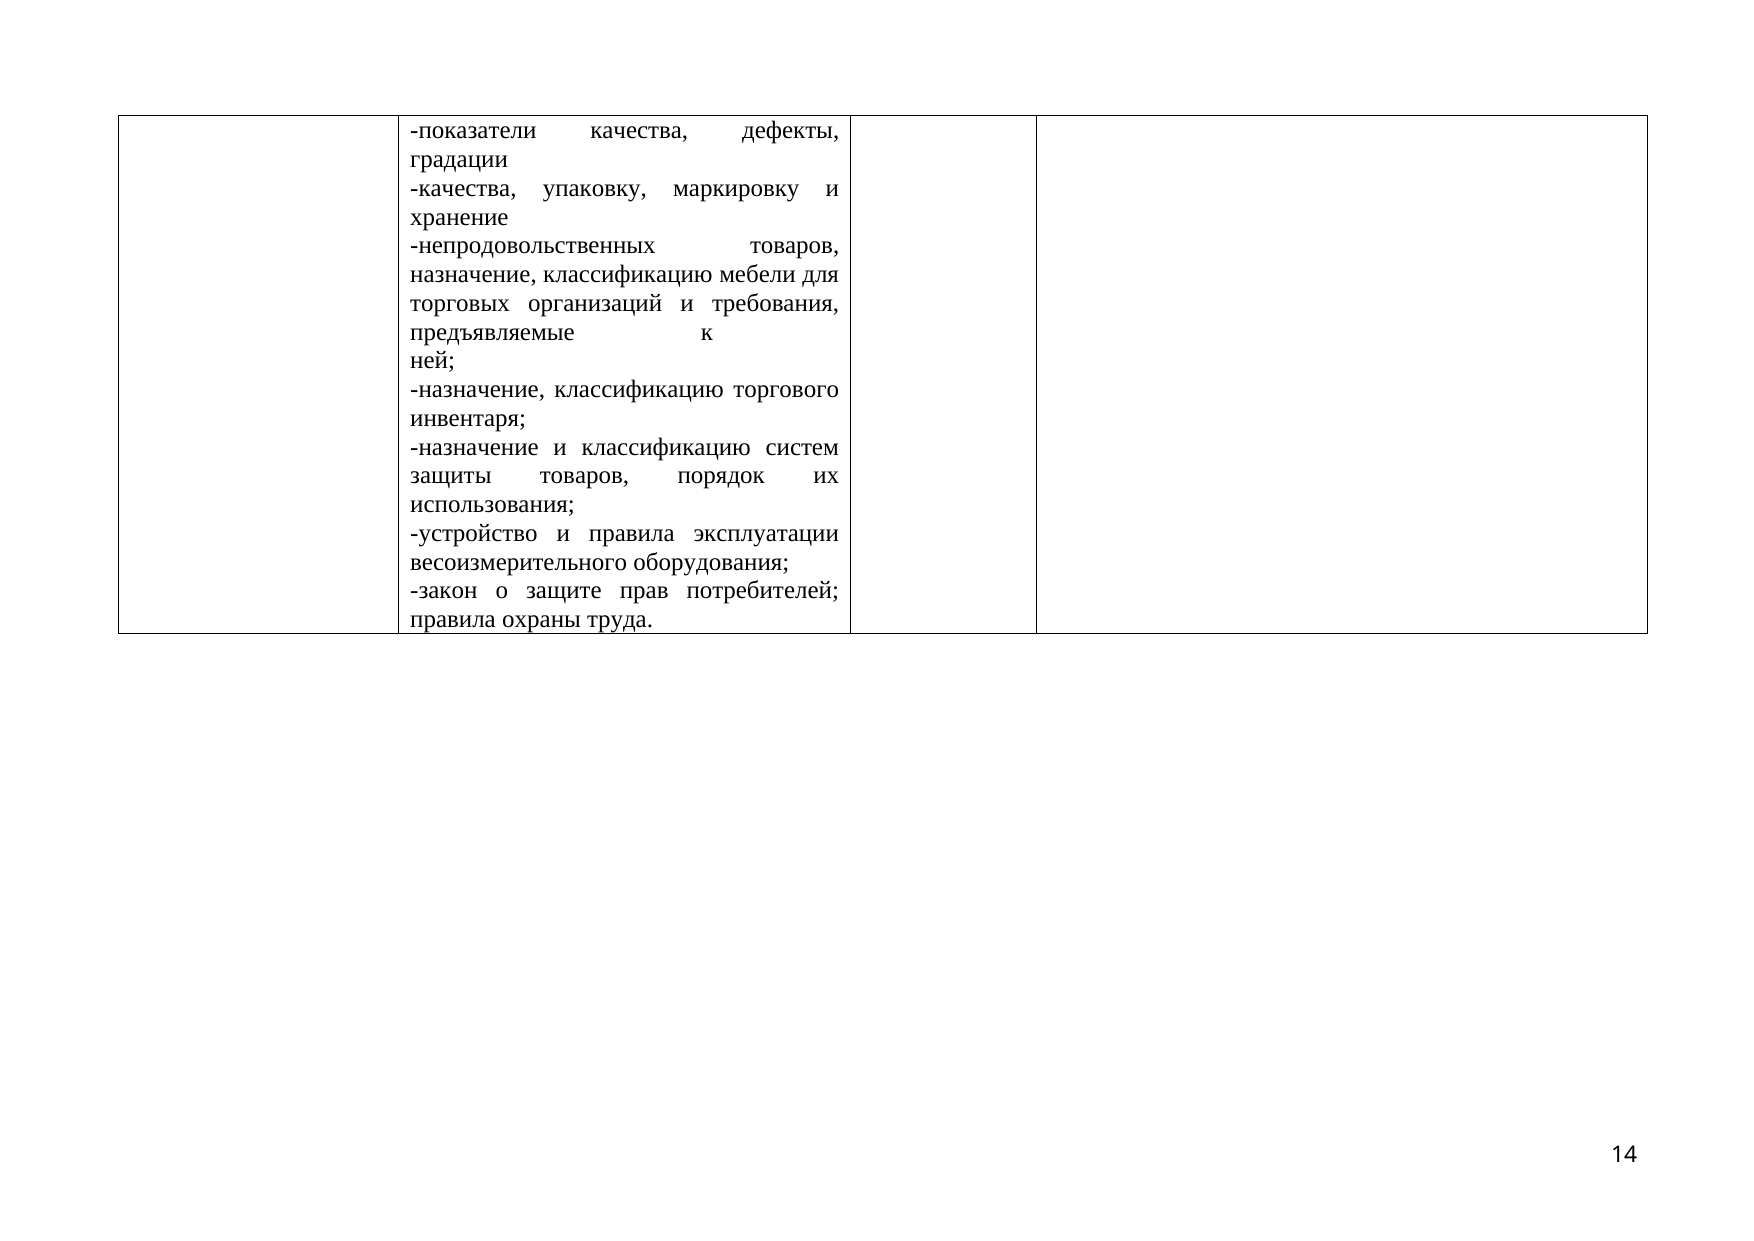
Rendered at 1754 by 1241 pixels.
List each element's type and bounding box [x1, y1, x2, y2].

table_cell [851, 116, 1036, 633]
table_cell [119, 116, 398, 633]
table_cell [399, 116, 850, 633]
table_cell [1037, 116, 1647, 633]
